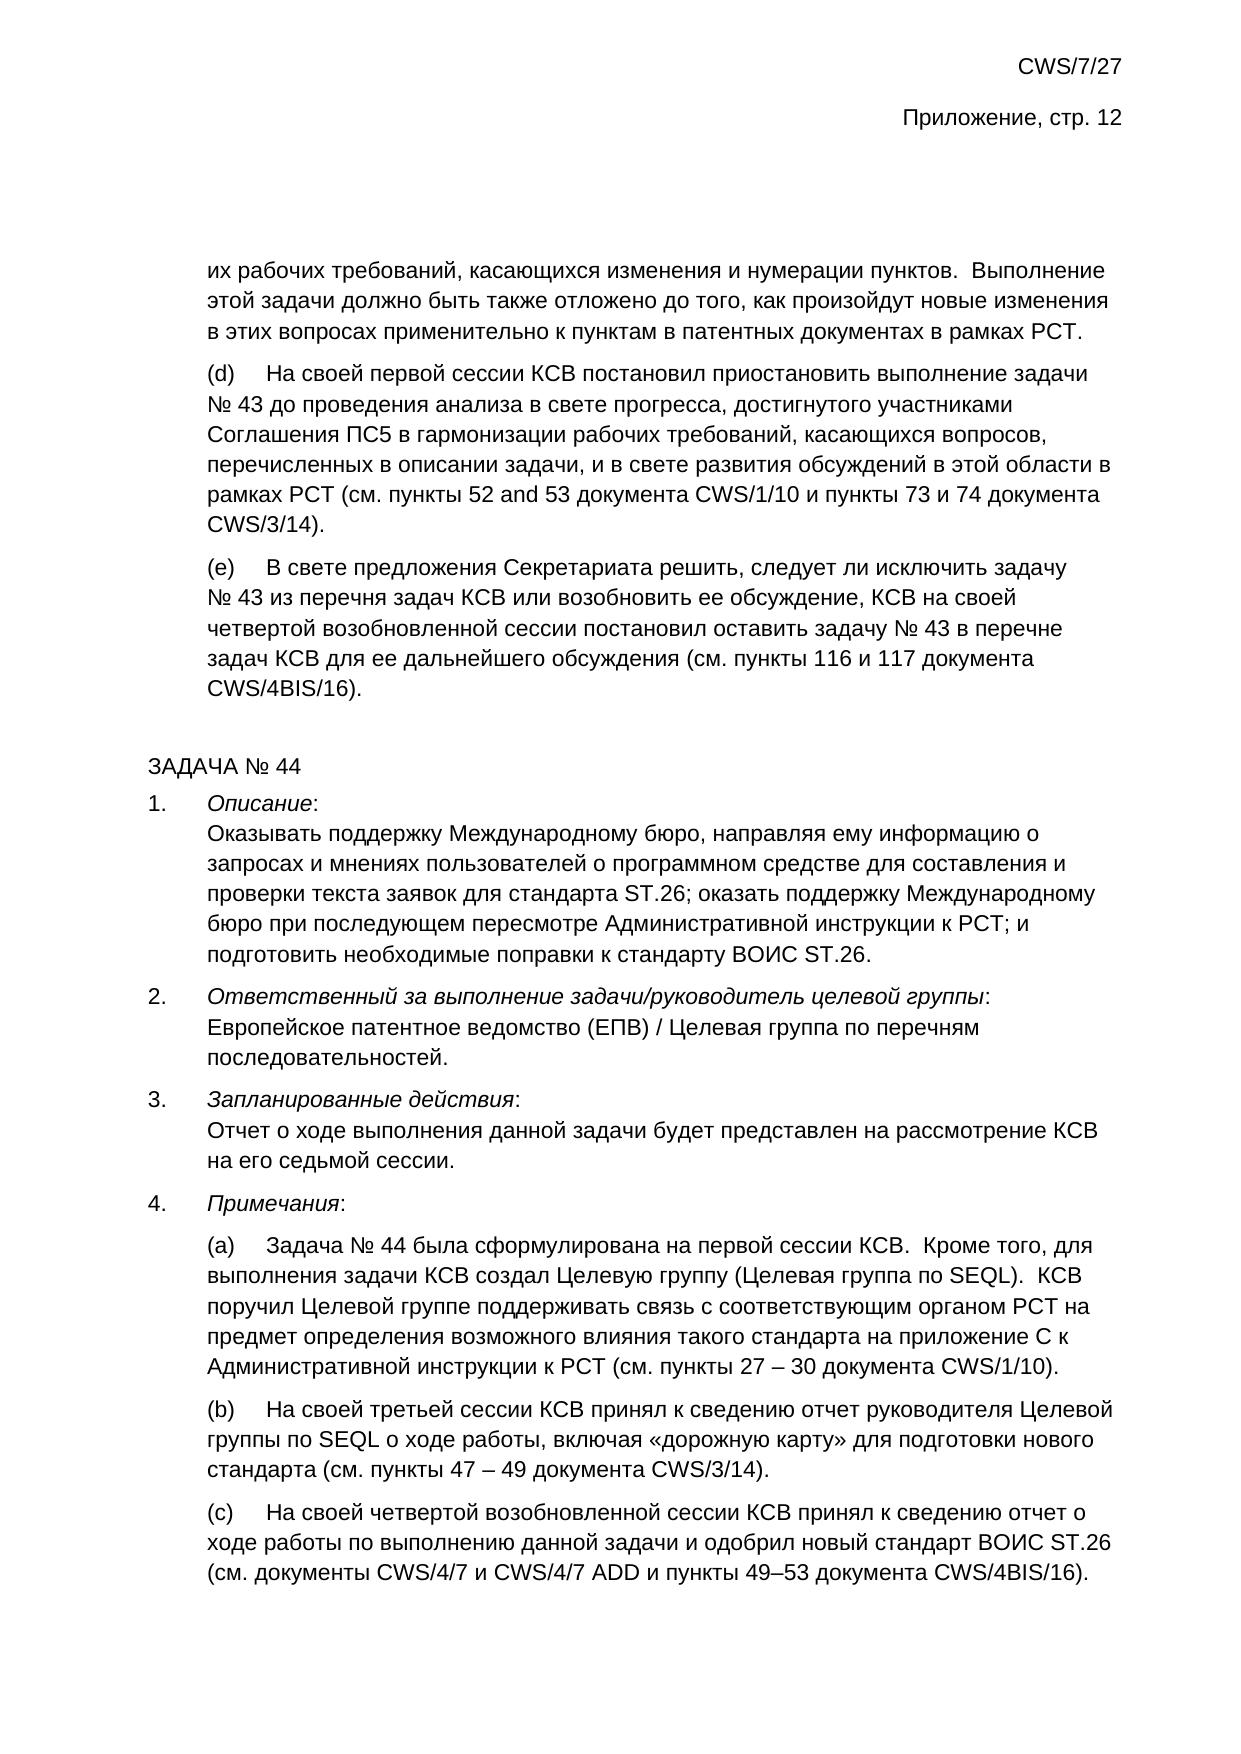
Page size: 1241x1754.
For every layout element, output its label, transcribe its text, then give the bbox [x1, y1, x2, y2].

text 4. Примечания: [148, 1189, 1122, 1216]
text 1. Описание: Оказывать поддержку Международному бюро, направляя ему информацию о запросах и мнениях пользователей о программном средстве для составления и проверки текста заявок для стандарта ST.26; оказать поддержку Международному бюро при последующем пересмотре Административной инструкции к PCT; и подготовить необходимые поправки к стандарту ВОИС ST.26. [148, 789, 1122, 967]
text (e) В свете предложения Секретариата решить, следует ли исключить задачу № 43 из перечня задач КСВ или возобновить ее обсуждение, КСВ на своей четвертой возобновленной сессии постановил оставить задачу № 43 в перечне задач КСВ для ее дальнейшего обсуждения (см. пункты 116 и 117 документа CWS/4BIS/16). [207, 554, 1122, 701]
text 2. Ответственный за выполнение задачи/руководитель целевой группы: Европейское патентное ведомство (ЕПВ) / Целевая группа по перечням последовательностей. [148, 983, 1122, 1070]
subtitle ЗАДАЧА № 44 [148, 753, 1122, 779]
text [148, 1499, 1122, 1586]
text (a) Задача № 44 была сформулирована на первой сессии КСВ. Кроме того, для выполнения задачи КСВ создал Целевую группу (Целевая группа по SEQL). КСВ поручил Целевой группе поддерживать связь с соответствующим органом PCT на предмет определения возможного влияния такого стандарта на приложение C к Административной инструкции к PCT (см. пункты 27 – 30 документа CWS/1/10). [148, 1232, 1122, 1379]
text (b) На своей третьей сессии КСВ принял к сведению отчет руководителя Целевой группы по SEQL о ходе работы, включая «дорожную карту» для подготовки нового стандарта (см. пункты 47 – 49 документа CWS/3/14). [207, 1396, 1122, 1483]
text (d) На своей первой сессии КСВ постановил приостановить выполнение задачи № 43 до проведения анализа в свете прогресса, достигнутого участниками Соглашения ПС5 в гармонизации рабочих требований, касающихся вопросов, перечисленных в описании задачи, и в свете развития обсуждений в этой области в рамках PCT (см. пункты 52 and 53 документа CWS/1/10 и пункты 73 и 74 документа CWS/3/14). [207, 360, 1122, 538]
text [207, 257, 1122, 344]
text 3. Запланированные действия: Отчет о ходе выполнения данной задачи будет представлен на рассмотрение КСВ на его седьмой сессии. [148, 1086, 1122, 1173]
